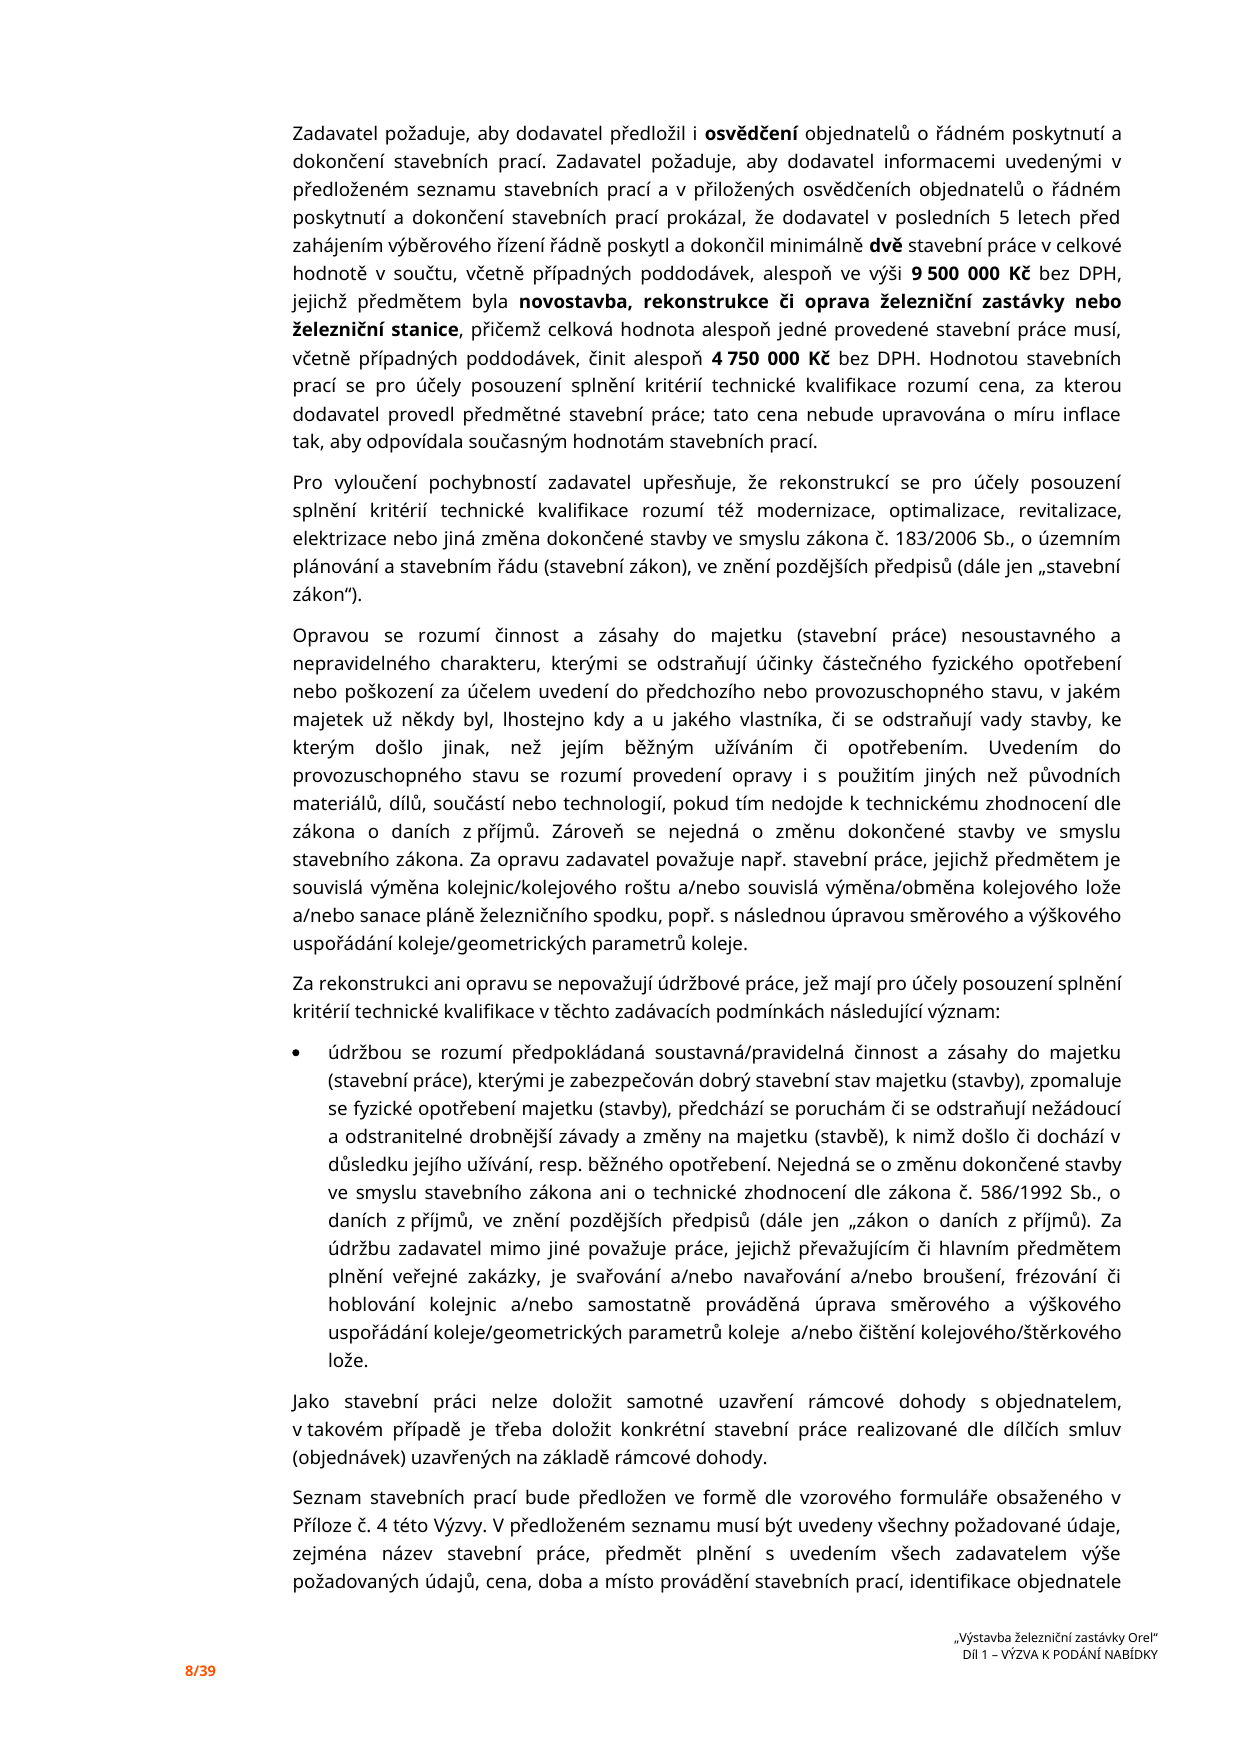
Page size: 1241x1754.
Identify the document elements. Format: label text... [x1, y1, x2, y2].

text Pro vyloučení pochybností zadavatel upřesňuje, že rekonstrukcí se pro účely posouzení splnění kritérií technické kvalifikace rozumí též modernizace, optimalizace, revitalizace, elektrizace nebo jiná změna dokončené stavby ve smyslu zákona č. 183/2006 Sb., o územním plánování a stavebním řádu (stavební zákon), ve znění pozdějších předpisů (dále jen „stavební zákon“). [292, 469, 1122, 607]
text Jako stavební práci nelze doložit samotné uzavření rámcové dohody s objednatelem, v takovém případě je třeba doložit konkrétní stavební práce realizované dle dílčích smluv (objednávek) uzavřených na základě rámcové dohody. [292, 1388, 1122, 1469]
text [292, 1484, 1122, 1594]
text Opravou se rozumí činnost a zásahy do majetku (stavební práce) nesoustavného a nepravidelného charakteru, kterými se odstraňují účinky částečného fyzického opotřebení nebo poškození za účelem uvedení do předchozího nebo provozuschopného stavu, v jakém majetek už někdy byl, lhostejno kdy a u jakého vlastníka, či se odstraňují vady stavby, ke kterým došlo jinak, než jejím běžným užíváním či opotřebením. Uvedením do provozuschopného stavu se rozumí provedení opravy i s použitím jiných než původních materiálů, dílů, součástí nebo technologií, pokud tím nedojde k technickému zhodnocení dle zákona o daních z příjmů. Zároveň se nejedná o změnu dokončené stavby ve smyslu stavebního zákona. Za opravu zadavatel považuje např. stavební práce, jejichž předmětem je souvislá výměna kolejnic/kolejového roštu a/nebo souvislá výměna/obměna kolejového lože a/nebo sanace pláně železničního spodku, popř. s následnou úpravou směrového a výškového uspořádání koleje/geometrických parametrů koleje. [292, 622, 1122, 956]
text údržbou se rozumí předpokládaná soustavná/pravidelná činnost a zásahy do majetku (stavební práce), kterými je zabezpečován dobrý stavební stav majetku (stavby), zpomaluje se fyzické opotřebení majetku (stavby), předchází se poruchám či se odstraňují nežádoucí a odstranitelné drobnější závady a změny na majetku (stavbě), k nimž došlo či dochází v důsledku jejího užívání, resp. běžného opotřebení. Nejedná se o změnu dokončené stavby ve smyslu stavebního zákona ani o technické zhodnocení dle zákona č. 586/1992 Sb., o daních z příjmů, ve znění pozdějších předpisů (dále jen „zákon o daních z příjmů). Za údržbu zadavatel mimo jiné považuje práce, jejichž převažujícím či hlavním předmětem plnění veřejné zakázky, je svařování a/nebo navařování a/nebo broušení, frézování či hoblování kolejnic a/nebo samostatně prováděná úprava směrového a výškového uspořádání koleje/geometrických parametrů koleje a/nebo čištění kolejového/štěrkového lože. [292, 1039, 1122, 1373]
text Zadavatel požaduje, aby dodavatel předložil i osvědčení objednatelů o řádném poskytnutí a dokončení stavebních prací. Zadavatel požaduje, aby dodavatel informacemi uvedenými v předloženém seznamu stavebních prací a v přiložených osvědčeních objednatelů o řádném poskytnutí a dokončení stavebních prací prokázal, že dodavatel v posledních 5 letech před zahájením výběrového řízení řádně poskytl a dokončil minimálně dvě stavební práce v celkové hodnotě v součtu, včetně případných poddodávek, alespoň ve výši 9 500 000 Kč bez DPH, jejichž předmětem byla novostavba, rekonstrukce či oprava železniční zastávky nebo železniční stanice, přičemž celková hodnota alespoň jedné provedené stavební práce musí, včetně případných poddodávek, činit alespoň 4 750 000 Kč bez DPH. Hodnotou stavebních prací se pro účely posouzení splnění kritérií technické kvalifikace rozumí cena, za kterou dodavatel provedl předmětné stavební práce; tato cena nebude upravována o míru inflace tak, aby odpovídala současným hodnotám stavebních prací. [292, 121, 1122, 454]
text Za rekonstrukci ani opravu se nepovažují údržbové práce, jež mají pro účely posouzení splnění kritérií technické kvalifikace v těchto zadávacích podmínkách následující význam: [292, 971, 1122, 1024]
